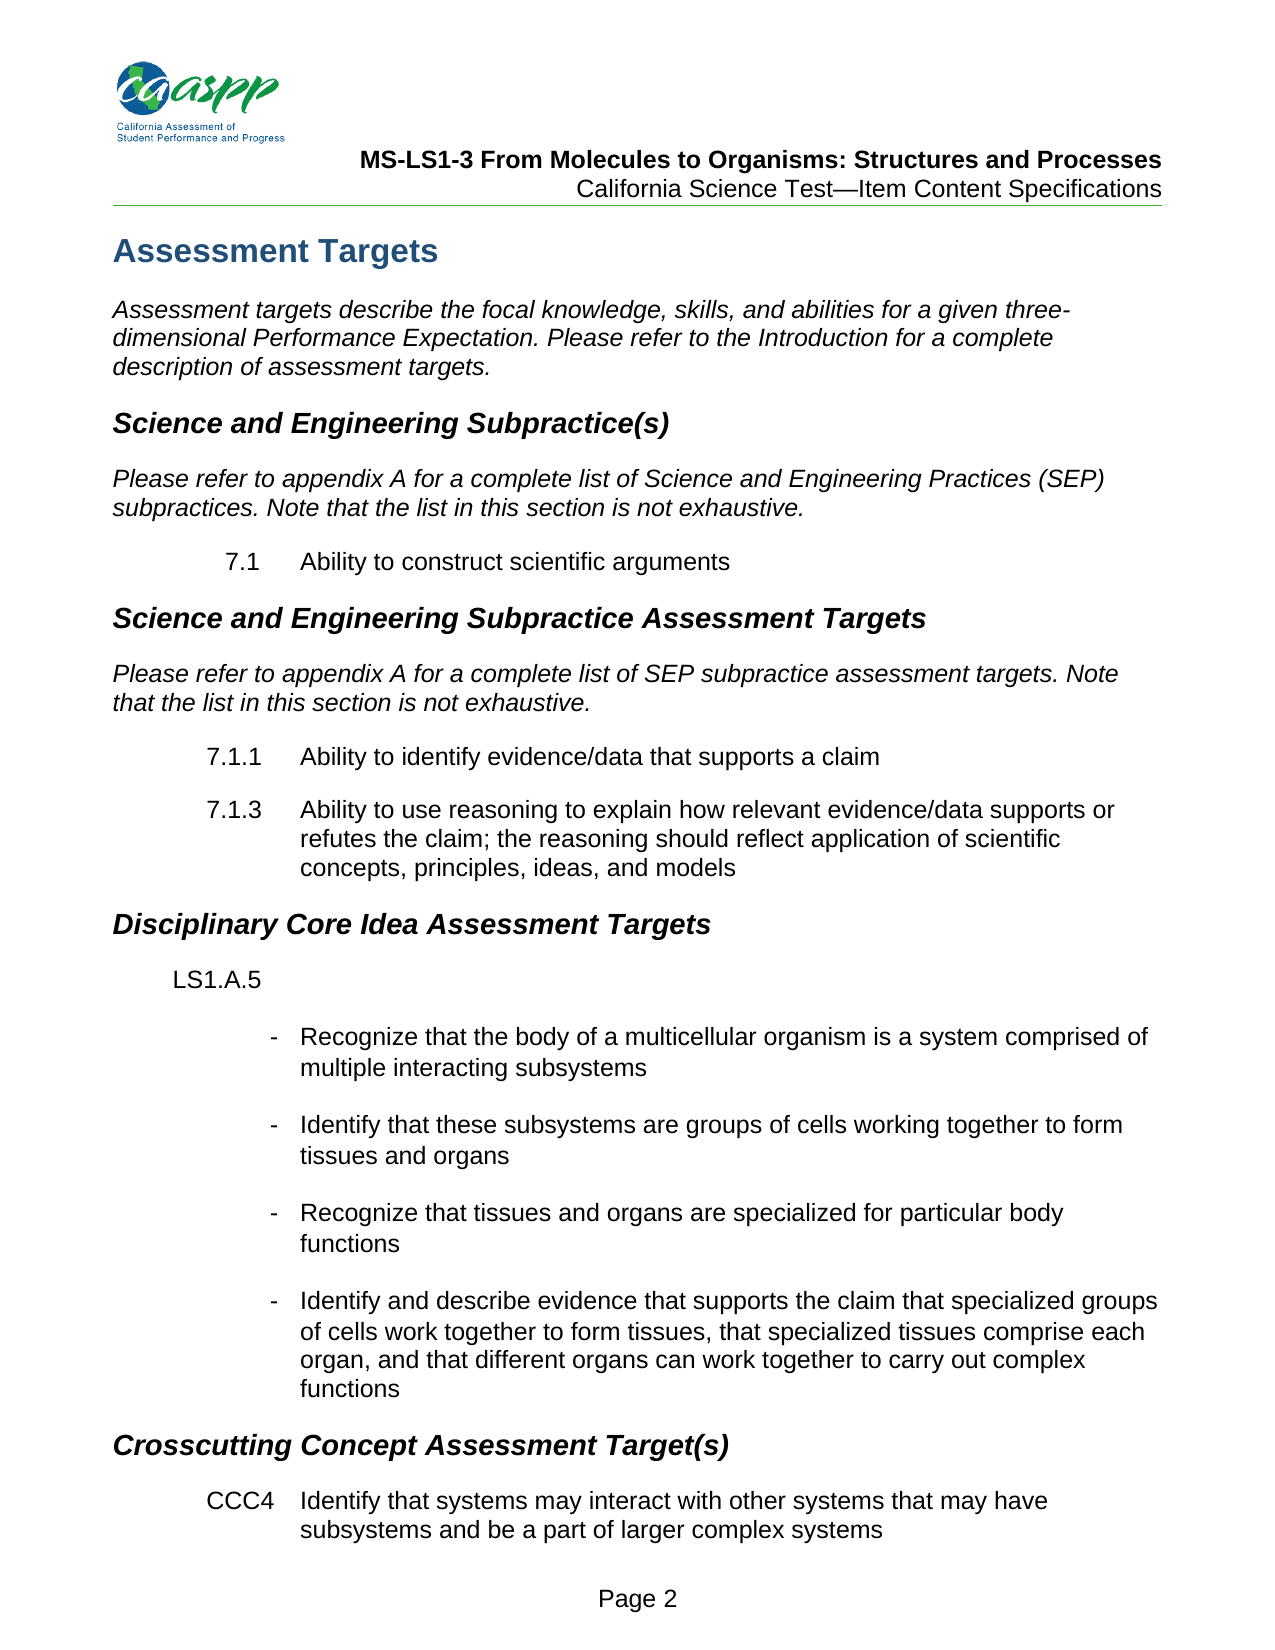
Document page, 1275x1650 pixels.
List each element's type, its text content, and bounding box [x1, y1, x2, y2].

text Identify that these subsystems are groups of cells working together to form tissues and organs [270, 1107, 1162, 1169]
subtitle LS1.A.5 [172, 965, 1162, 994]
subtitle Science and Engineering Subpractice Assessment Targets [112, 601, 1162, 634]
text Identify and describe evidence that supports the claim that specialized groups of cells work together to form tissues, that specialized tissues comprise each organ, and that different organs can work together to carry out complex functions [270, 1282, 1162, 1403]
text CCC4 Identify that systems may interact with other systems that may have subsystems and be a part of larger complex systems [206, 1486, 1162, 1544]
subtitle Science and Engineering Subpractice(s) [112, 406, 1162, 439]
text 7.1.3 Ability to use reasoning to explain how relevant evidence/data supports or refutes the claim; the reasoning should reflect application of scientific concepts, principles, ideas, and models [206, 795, 1162, 882]
text 7.1.1 Ability to identify evidence/data that supports a claim [206, 742, 1162, 770]
subtitle Assessment Targets [112, 231, 1162, 269]
text Assessment targets describe the focal knowledge, skills, and abilities for a given three-dimensional Performance Expectation. Please refer to the Introduction for a complete description of assessment targets. [112, 294, 1162, 381]
text Recognize that tissues and organs are specialized for particular body functions [270, 1194, 1162, 1257]
subtitle Crosscutting Concept Assessment Target(s) [112, 1428, 1162, 1461]
picture [112, 60, 287, 146]
text 7.1 Ability to construct scientific arguments [225, 547, 1162, 576]
text Please refer to appendix A for a complete list of SEP subpractice assessment targets. Note that the list in this section is not exhaustive. [112, 659, 1162, 717]
subtitle Disciplinary Core Idea Assessment Targets [112, 907, 1162, 940]
text Recognize that the body of a multicellular organism is a system comprised of multiple interacting subsystems [270, 1019, 1162, 1082]
text Please refer to appendix A for a complete list of Science and Engineering Practices (SEP) subpractices. Note that the list in this section is not exhaustive. [112, 464, 1162, 522]
